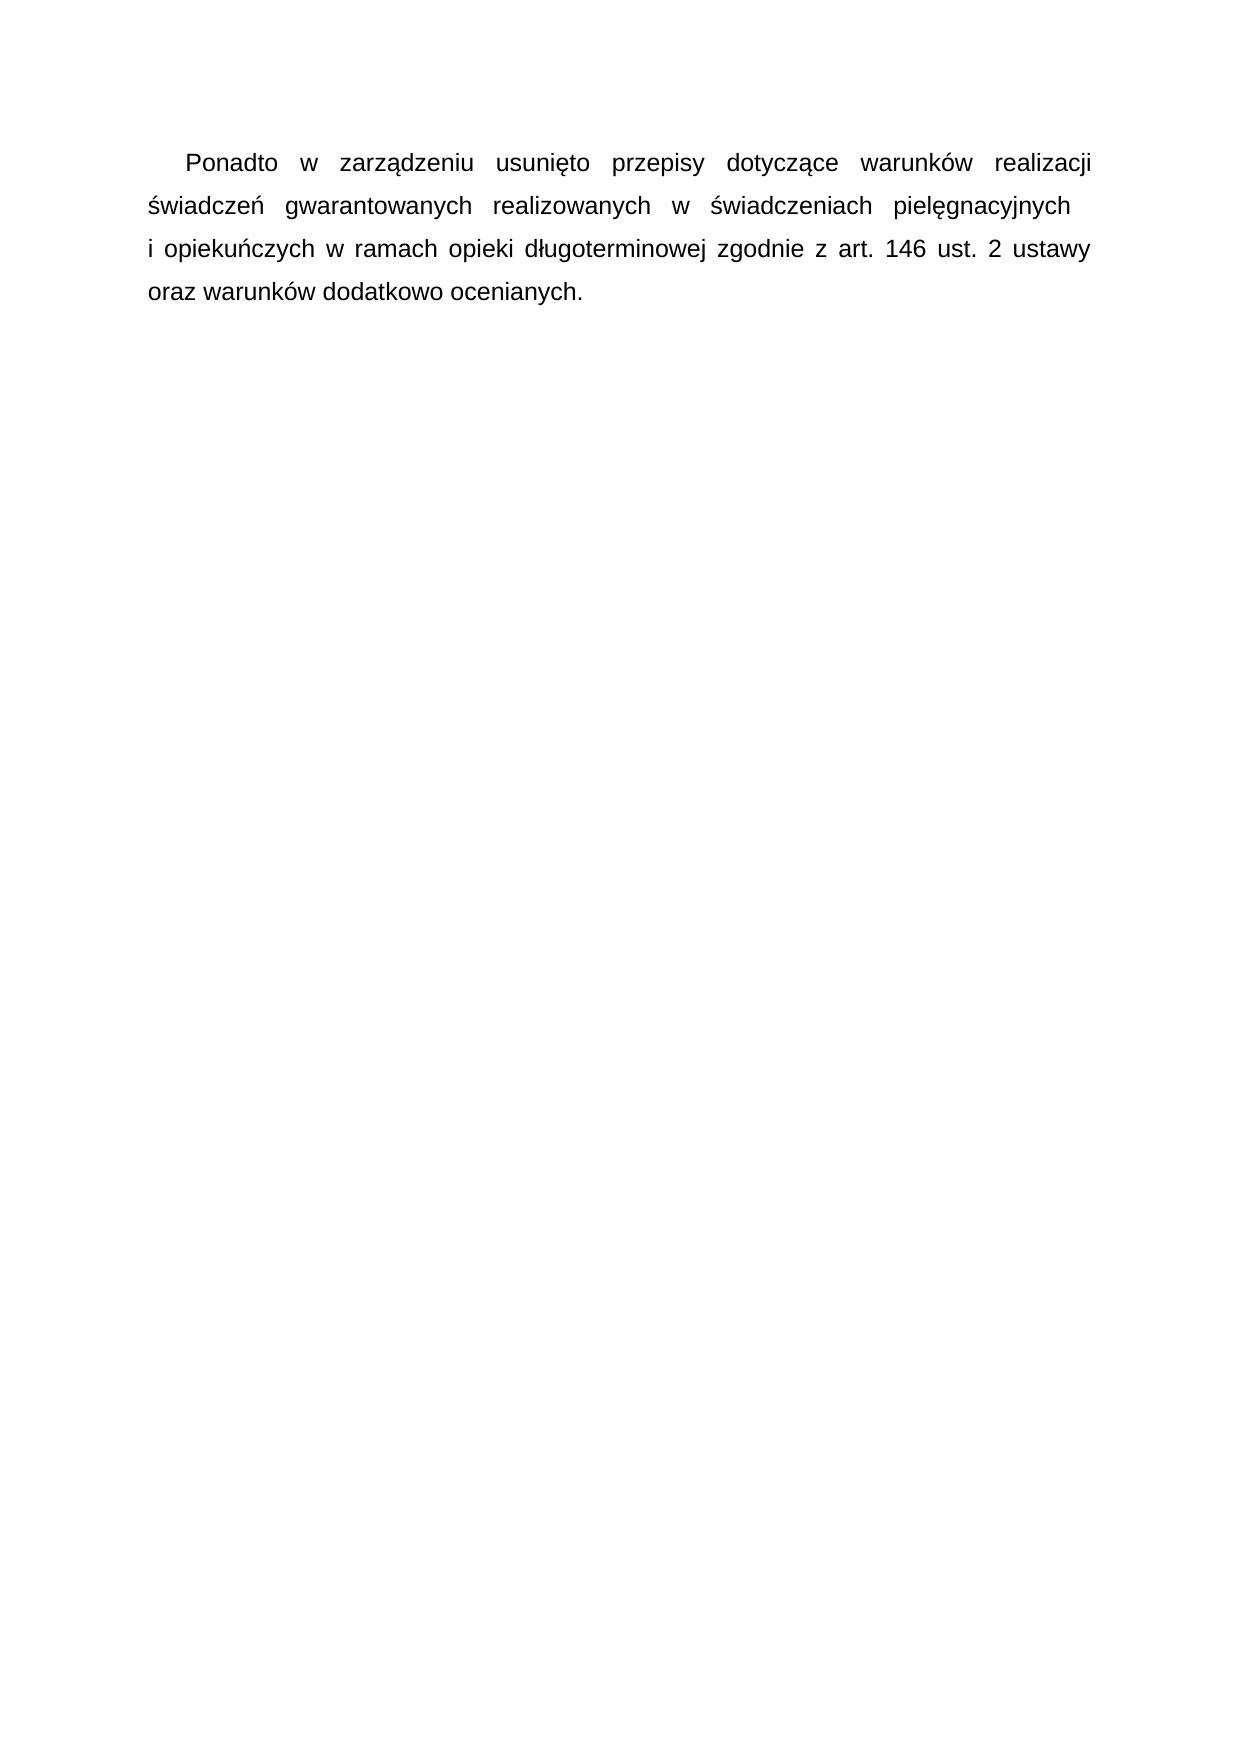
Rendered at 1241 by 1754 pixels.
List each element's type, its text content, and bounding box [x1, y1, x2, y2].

list Ponadto w zarządzeniu usunięto przepisy dotyczące warunków realizacji świadczeń gwarantowanych realizowanych w świadczeniach pielęgnacyjnych i opiekuńczych w ramach opieki długoterminowej zgodnie z art. 146 ust. 2 ustawy oraz warunków dodatkowo ocenianych. [148, 148, 1093, 306]
